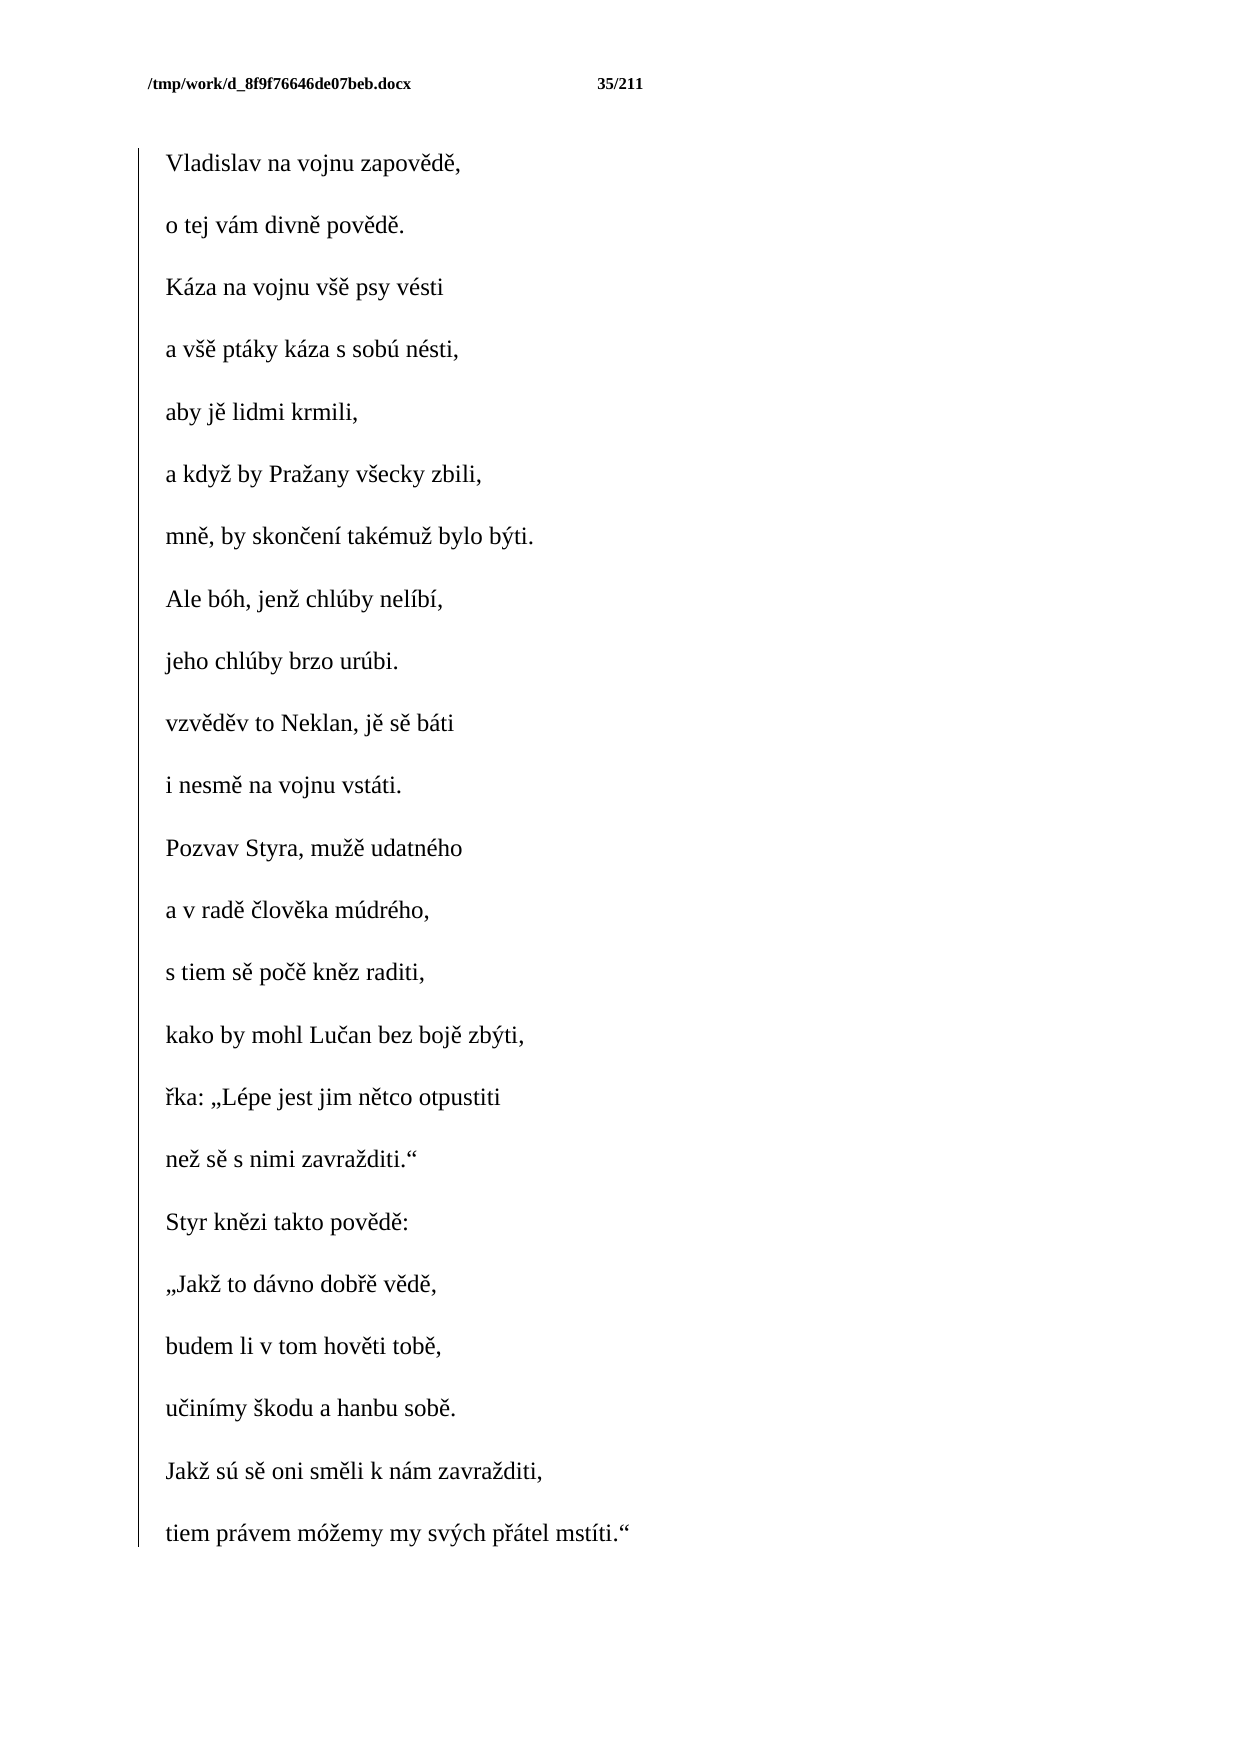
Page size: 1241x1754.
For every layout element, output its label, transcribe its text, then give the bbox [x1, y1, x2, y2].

text budem li v tom hověti tobě, [139, 1331, 1093, 1360]
text i nesmě na vojnu vstáti. [139, 771, 1093, 799]
text Jakž sú sě oni směli k nám zavražditi, [139, 1456, 1093, 1484]
text jeho chlúby brzo urúbi. [139, 646, 1093, 675]
text než sě s nimi zavražditi.“ [139, 1144, 1093, 1173]
text a všě ptáky káza s sobú nésti, [139, 334, 1093, 363]
text Káza na vojnu všě psy vésti [139, 272, 1093, 301]
text Ale bóh, jenž chlúby nelíbí, [139, 584, 1093, 612]
text učinímy škodu a hanbu sobě. [139, 1393, 1093, 1422]
text kako by mohl Lučan bez bojě zbýti, [139, 1020, 1093, 1048]
text Styr knězi takto povědě: [139, 1207, 1093, 1235]
text a když by Pražany všecky zbili, [139, 459, 1093, 488]
text s tiem sě počě kněz raditi, [139, 957, 1093, 986]
text aby jě lidmi krmili, [139, 397, 1093, 426]
text a v radě člověka múdrého, [139, 895, 1093, 924]
text Vladislav na vojnu zapovědě, [148, 148, 1093, 176]
text tiem právem móžemy my svých přátel mstíti.“ [139, 1518, 1093, 1547]
text Pozvav Styra, mužě udatného [139, 833, 1093, 862]
text řka: „Lépe jest jim nětco otpustiti [139, 1082, 1093, 1111]
text vzvěděv to Neklan, jě sě báti [139, 708, 1093, 737]
text o tej vám divně povědě. [139, 210, 1093, 239]
text mně, by skončení takémuž bylo býti. [139, 521, 1093, 550]
text „Jakž to dávno dobřě vědě, [139, 1269, 1093, 1298]
